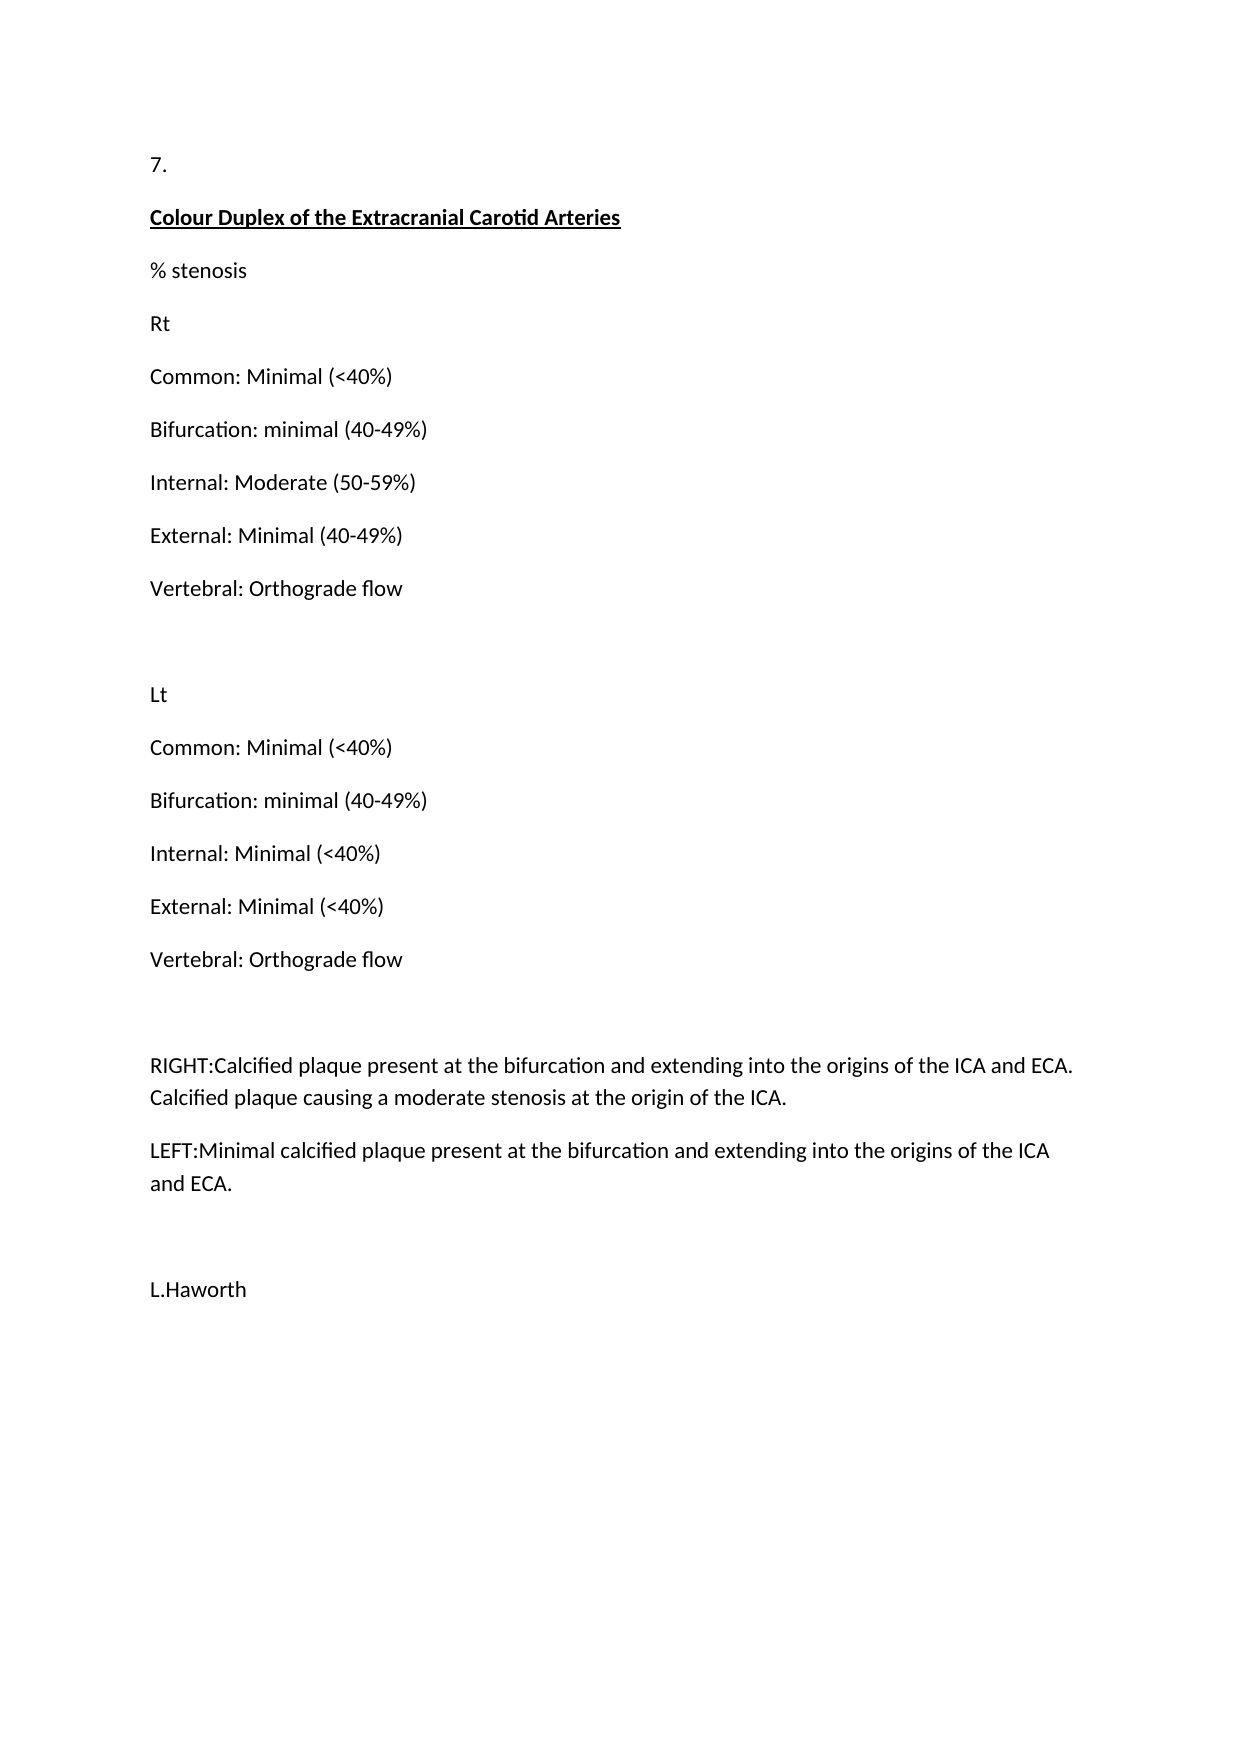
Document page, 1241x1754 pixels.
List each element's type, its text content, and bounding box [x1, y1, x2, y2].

text Common: Minimal (<40%) [150, 733, 1090, 761]
text Internal: Minimal (<40%) [150, 839, 1090, 867]
text Vertebral: Orthograde flow [150, 945, 1090, 973]
text Bifurcation: minimal (40-49%) [150, 786, 1090, 814]
text Lt [150, 680, 1090, 708]
text Rt [150, 309, 1090, 337]
text Colour Duplex of the Extracranial Carotid Arteries [150, 203, 1090, 231]
text External: Minimal (<40%) [150, 892, 1090, 920]
text Common: Minimal (<40%) [150, 362, 1090, 390]
text 7. [150, 150, 1090, 178]
text RIGHT:Calcified plaque present at the bifurcation and extending into the origins of the ICA and ECA. Calcified plaque causing a moderate stenosis at the origin of the ICA. [150, 1051, 1090, 1112]
text LEFT:Minimal calcified plaque present at the bifurcation and extending into the origins of the ICA and ECA. [150, 1137, 1090, 1197]
text Bifurcation: minimal (40-49%) [150, 415, 1090, 443]
text Internal: Moderate (50-59%) [150, 468, 1090, 496]
text External: Minimal (40-49%) [150, 521, 1090, 549]
text L.Haworth [150, 1275, 1090, 1303]
text Vertebral: Orthograde flow [150, 574, 1090, 602]
text % stenosis [150, 256, 1090, 284]
